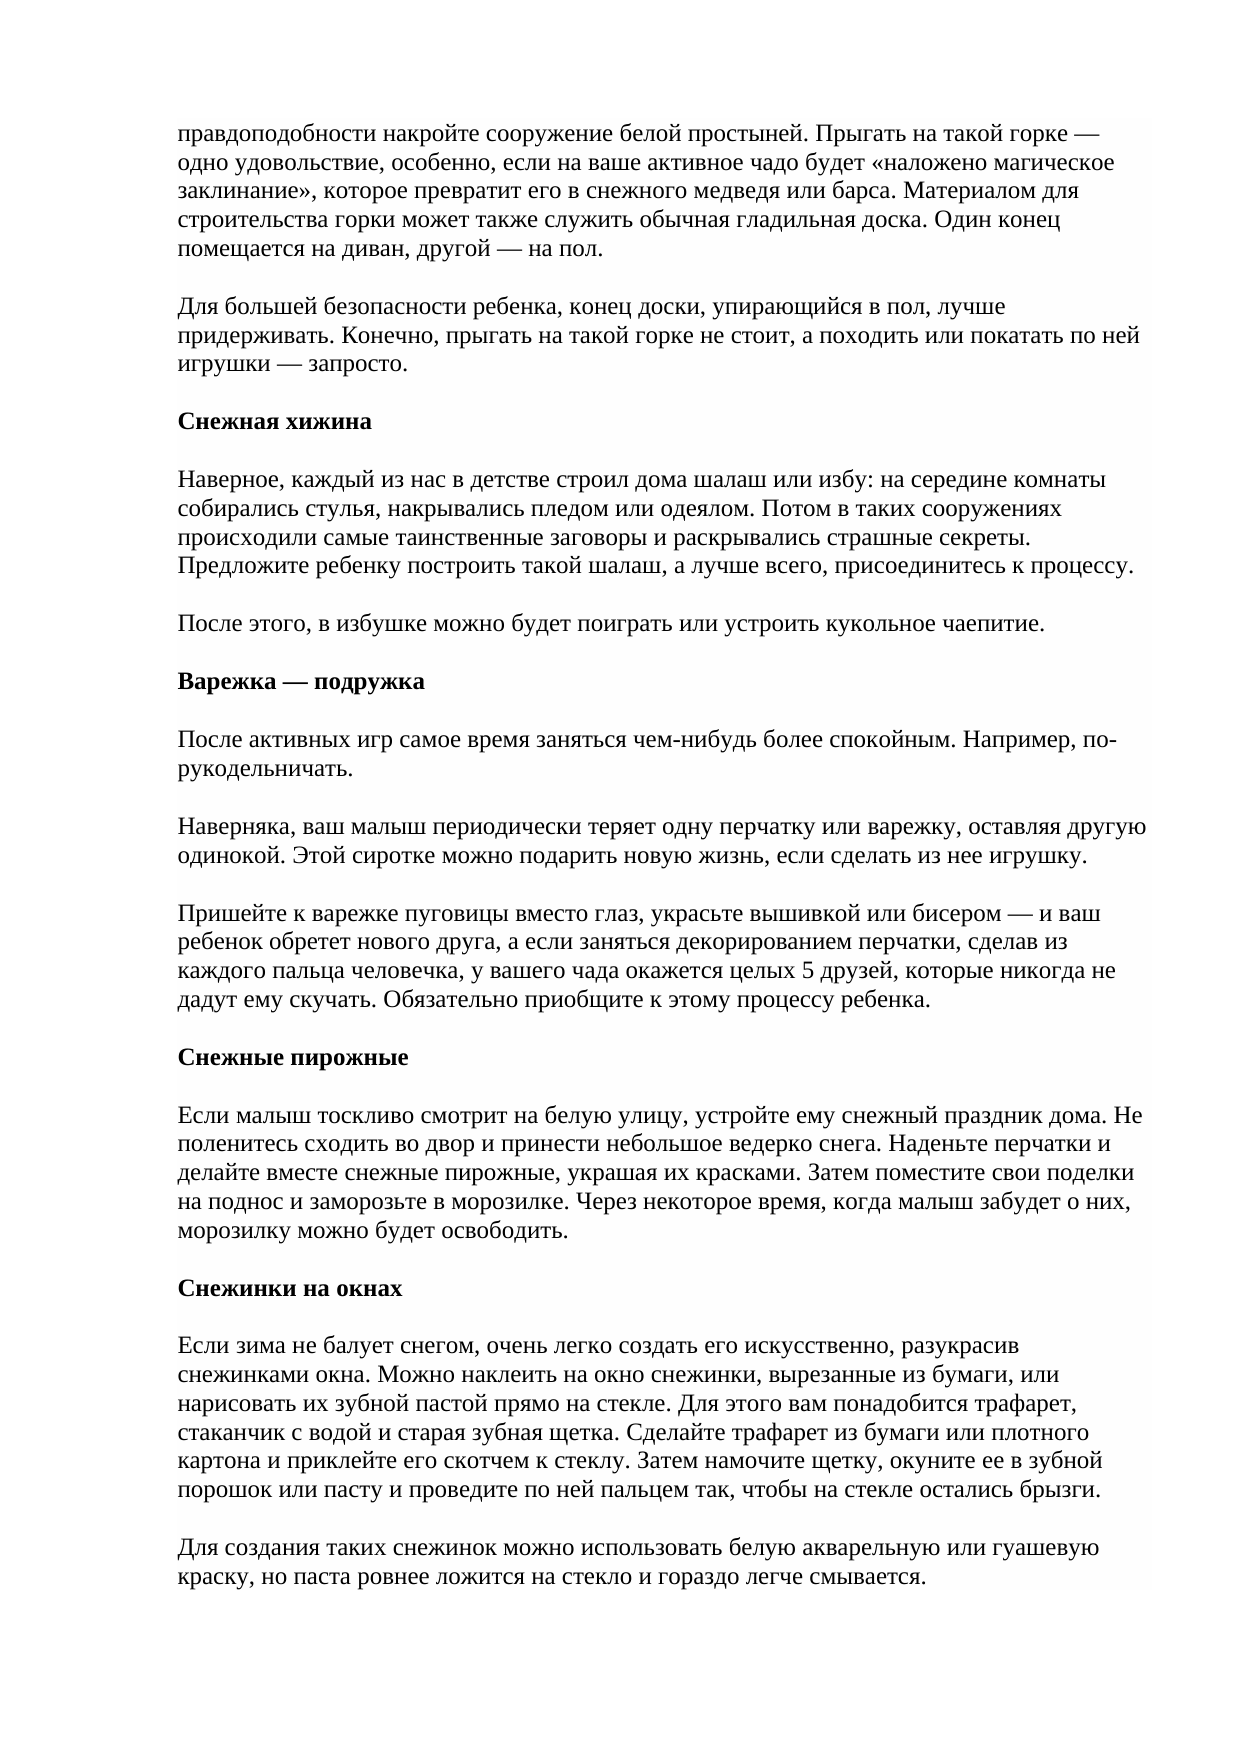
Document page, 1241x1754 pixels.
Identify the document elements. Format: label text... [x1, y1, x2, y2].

text Пришейте к варежке пуговицы вместо глаз, украсьте вышивкой или бисером — и ваш ребенок обретет нового друга, а если заняться декорированием перчатки, сделав из каждого пальца человечка, у вашего чада окажется целых 5 друзей, которые никогда не дадут ему скучать. Обязательно приобщите к этому процессу ребенка. [177, 898, 1152, 1013]
text После этого, в избушке можно будет поиграть или устроить кукольное чаепитие. [177, 608, 1152, 637]
text Снежные пирожные [177, 1042, 1152, 1071]
text Наверное, каждый из нас в детстве строил дома шалаш или избу: на середине комнаты собирались стулья, накрывались пледом или одеялом. Потом в таких сооружениях происходили самые таинственные заговоры и раскрывались страшные секреты. Предложите ребенку построить такой шалаш, а лучше всего, присоединитесь к процессу. [177, 464, 1152, 579]
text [177, 118, 1152, 262]
text Варежка — подружка [177, 666, 1152, 695]
text Если зима не балует снегом, очень легко создать его искусственно, разукрасив снежинками окна. Можно наклеить на окно снежинки, вырезанные из бумаги, или нарисовать их зубной пастой прямо на стекле. Для этого вам понадобится трафарет, стаканчик с водой и старая зубная щетка. Сделайте трафарет из бумаги или плотного картона и приклейте его скотчем к стеклу. Затем намочите щетку, окуните ее в зубной порошок или пасту и проведите по ней пальцем так, чтобы на стекле остались брызги. [177, 1331, 1152, 1503]
text Снежная хижина [177, 406, 1152, 435]
text Для большей безопасности ребенка, конец доски, упирающийся в пол, лучше придерживать. Конечно, прыгать на такой горке не стоит, а походить или покатать по ней игрушки — запросто. [177, 291, 1152, 377]
text Для создания таких снежинок можно использовать белую акварельную или гуашевую краску, но паста ровнее ложится на стекло и гораздо легче смывается. [177, 1532, 1152, 1590]
text Наверняка, ваш малыш периодически теряет одну перчатку или варежку, оставляя другую одинокой. Этой сиротке можно подарить новую жизнь, если сделать из нее игрушку. [177, 811, 1152, 868]
text После активных игр самое время заняться чем-нибудь более спокойным. Например, по- рукодельничать. [177, 724, 1152, 782]
text Если малыш тоскливо смотрит на белую улицу, устройте ему снежный праздник дома. Не поленитесь сходить во двор и принести небольшое ведерко снега. Наденьте перчатки и делайте вместе снежные пирожные, украшая их красками. Затем поместите свои поделки на поднос и заморозьте в морозилке. Через некоторое время, когда малыш забудет о них, морозилку можно будет освободить. [177, 1100, 1152, 1243]
text Снежинки на окнах [177, 1273, 1152, 1301]
